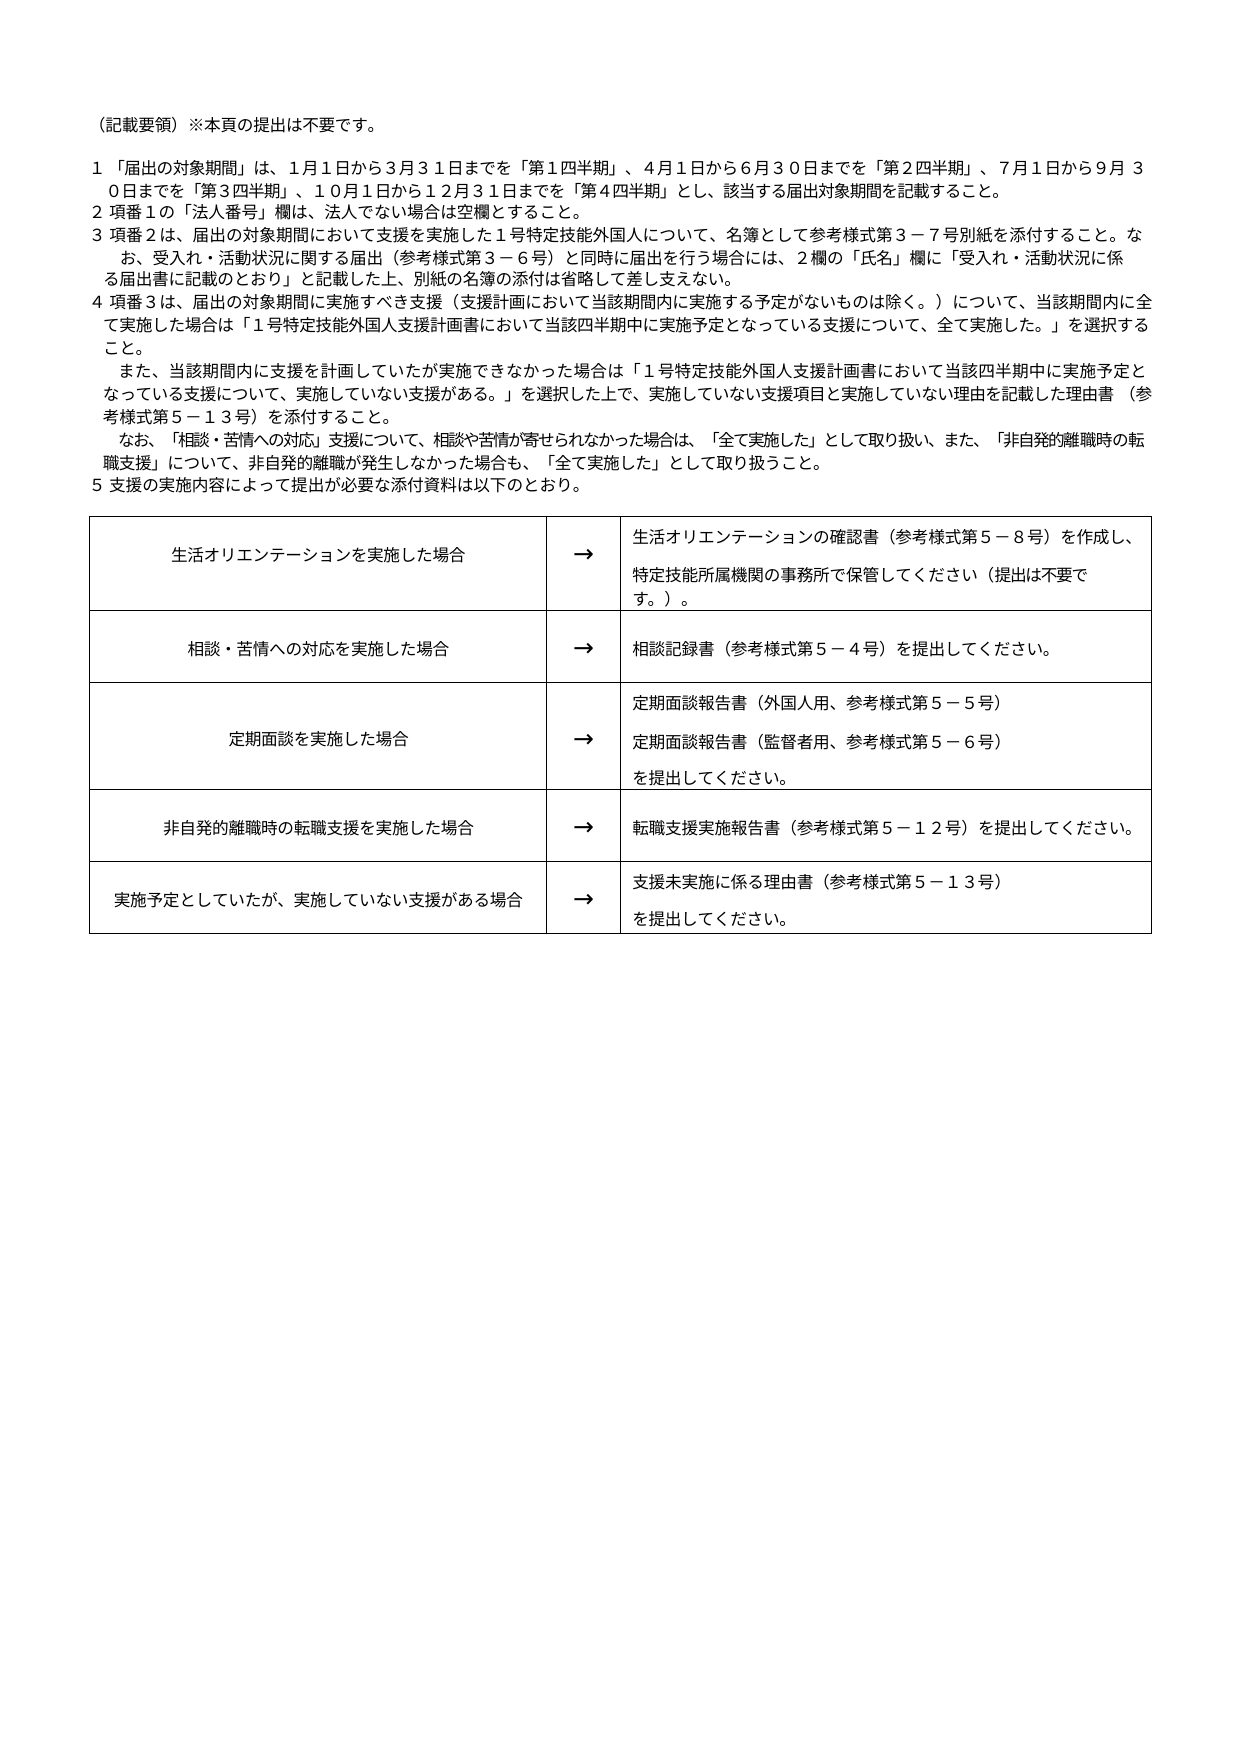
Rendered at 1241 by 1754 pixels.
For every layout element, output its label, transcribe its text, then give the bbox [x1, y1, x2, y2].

table_cell 定期面談報告書（外国人用、参考様式第５－５号）定期面談報告書（監督者用、参考様式第５－６号） を提出してください。 [621, 683, 1151, 789]
text る届出書に記載のとおり」と記載した上、別紙の名簿の添付は省略して差し支えない。 [103, 269, 1184, 290]
text ２ 項番１の「法人番号」欄は、法人でない場合は空欄とすること。 [89, 202, 1184, 223]
table_header 生活オリエンテーションの確認書（参考様式第５－８号）を作成し、 特定技能所属機関の事務所で保管してください（提出は不要です。）。 [621, 517, 1151, 610]
table_cell 非自発的離職時の転職支援を実施した場合 [90, 790, 546, 861]
table_cell 実施予定としていたが、実施していない支援がある場合 [90, 862, 546, 933]
text １ 「届出の対象期間」は、１月１日から３月３１日までを「第１四半期」、４月１日から６月３０日までを「第２四半期」、７月１日から９月 ３０日までを「第３四半期」、１０月１日から１２月３１日までを「第４四半期」とし、該当する届出対象期間を記載すること。 [89, 156, 1152, 202]
table_cell → [547, 683, 620, 789]
text また、当該期間内に支援を計画していたが実施できなかった場合は「１号特定技能外国人支援計画書において当該四半期中に実施予定となっている支援について、実施していない支援がある。」を選択した上で、実施していない支援項目と実施していない理由を記載した理由書（参考様式第５－１３号）を添付すること。 [103, 359, 1152, 428]
table_cell 定期面談を実施した場合 [90, 683, 546, 789]
text なお、「相談・苦情への対応」支援について、相談や苦情が寄せられなかった場合は、「全て実施した」として取り扱い、また、「非自発的離職時の転職支援」について、非自発的離職が発生しなかった場合も、「全て実施した」として取り扱うこと。 [103, 428, 1152, 474]
table_header → [547, 517, 620, 610]
table_cell 支援未実施に係る理由書（参考様式第５－１３号） を提出してください。 [621, 862, 1151, 933]
table_cell → [547, 862, 620, 933]
table_cell 転職支援実施報告書（参考様式第５－１２号）を提出してください。 [621, 790, 1151, 861]
text ３ 項番２は、届出の対象期間において支援を実施した１号特定技能外国人について、名簿として参考様式第３－７号別紙を添付すること。なお、受入れ・活動状況に関する届出（参考様式第３－６号）と同時に届出を行う場合には、２欄の「氏名」欄に「受入れ・活動状況に係 [89, 223, 1152, 269]
table_cell 相談記録書（参考様式第５－４号）を提出してください。 [621, 611, 1151, 682]
text （記載要領）※本頁の提出は不要です。 [89, 112, 1184, 136]
table_cell 相談・苦情への対応を実施した場合 [90, 611, 546, 682]
table_cell → [547, 790, 620, 861]
text ５ 支援の実施内容によって提出が必要な添付資料は以下のとおり。 [89, 474, 1184, 495]
table_cell → [547, 611, 620, 682]
table_header 生活オリエンテーションを実施した場合 [90, 517, 546, 610]
text ４ 項番３は、届出の対象期間に実施すべき支援（支援計画において当該期間内に実施する予定がないものは除く。）について、当該期間内に全て実施した場合は「１号特定技能外国人支援計画書において当該四半期中に実施予定となっている支援について、全て実施した。」を選択すること。 [89, 290, 1152, 359]
